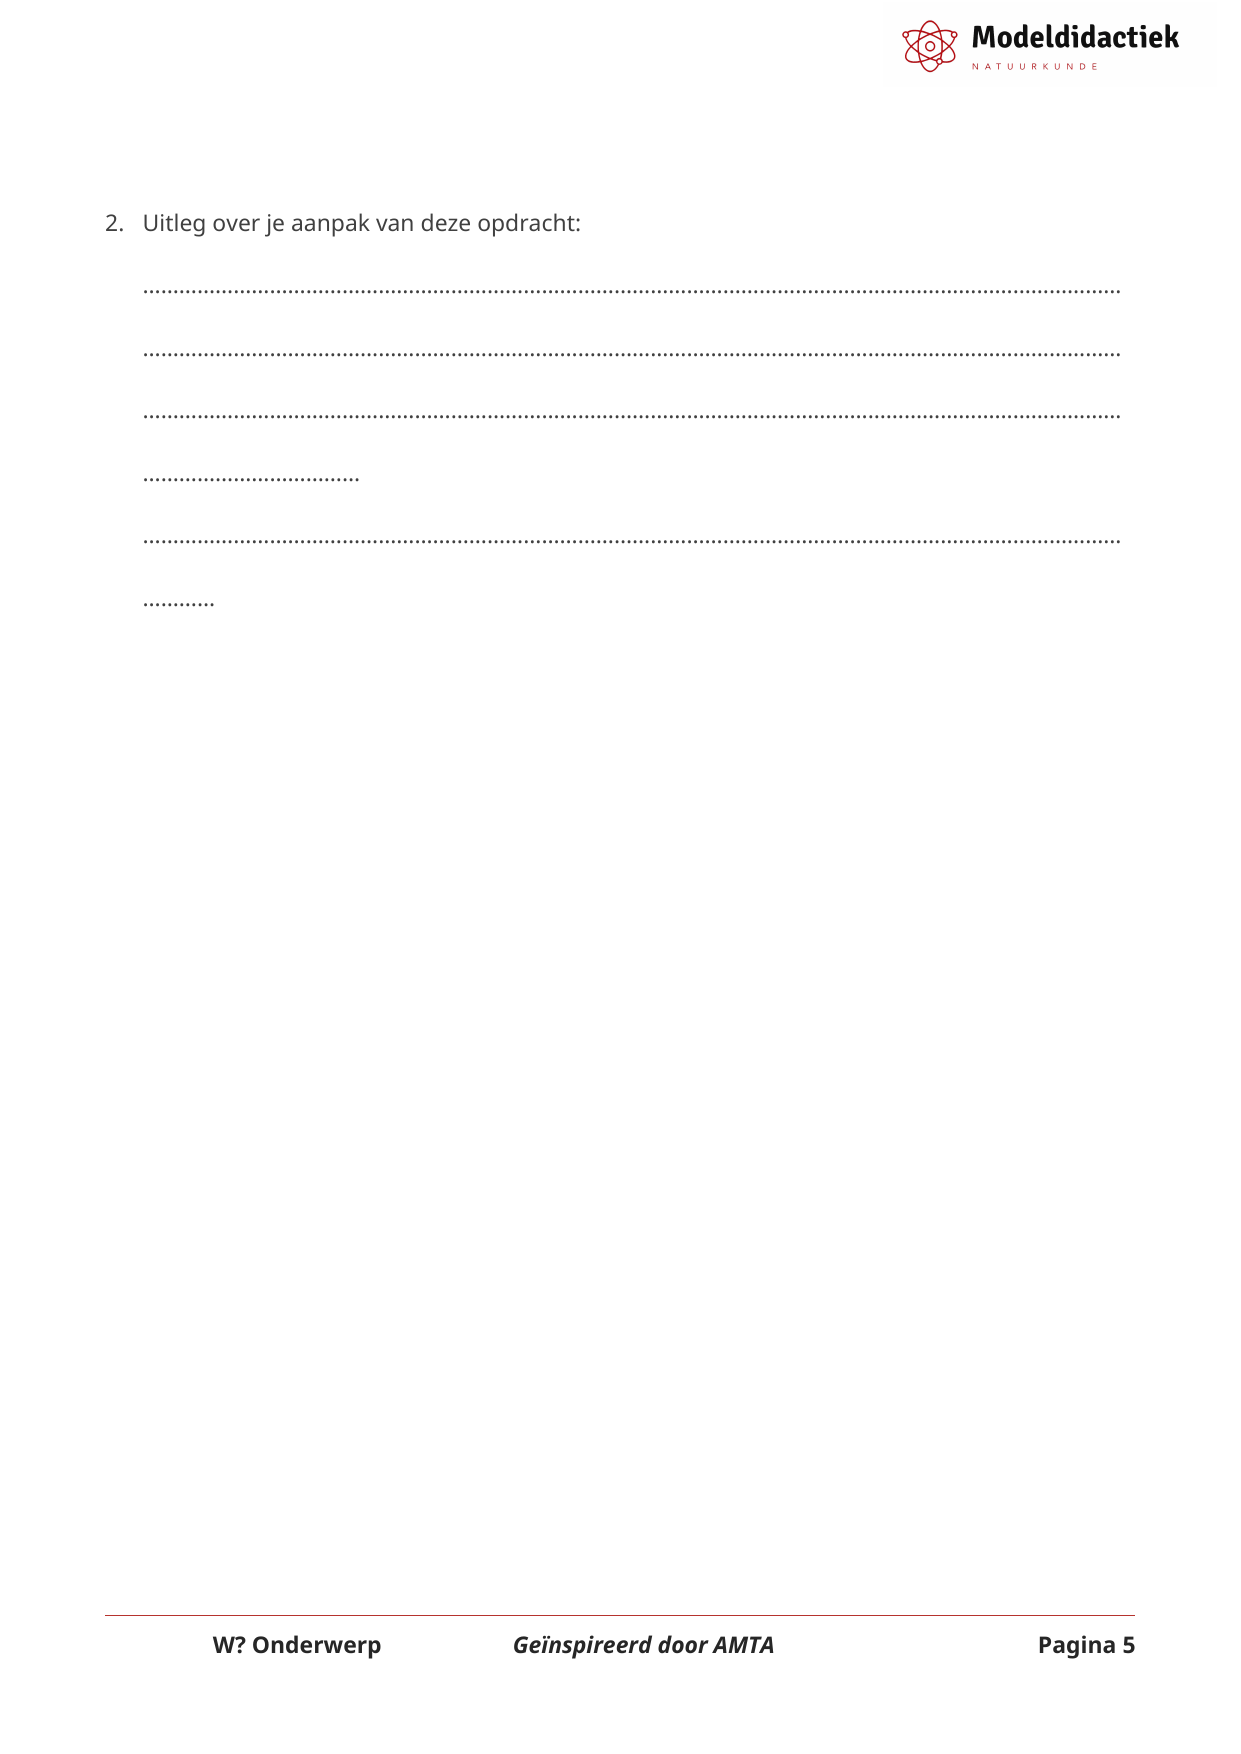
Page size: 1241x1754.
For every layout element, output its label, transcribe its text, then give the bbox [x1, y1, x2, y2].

picture [883, 2, 1218, 87]
list Uitleg over je aanpak van deze opdracht: ……………………………………………………………………………………………………………………………………………………………………………………………………………………………………………………………………………………………………………………………………………………………………………………………………………………………………………………………………………… [105, 207, 1135, 488]
list ………………………………………………………………………………………………………………………………………………………… [142, 519, 1135, 613]
